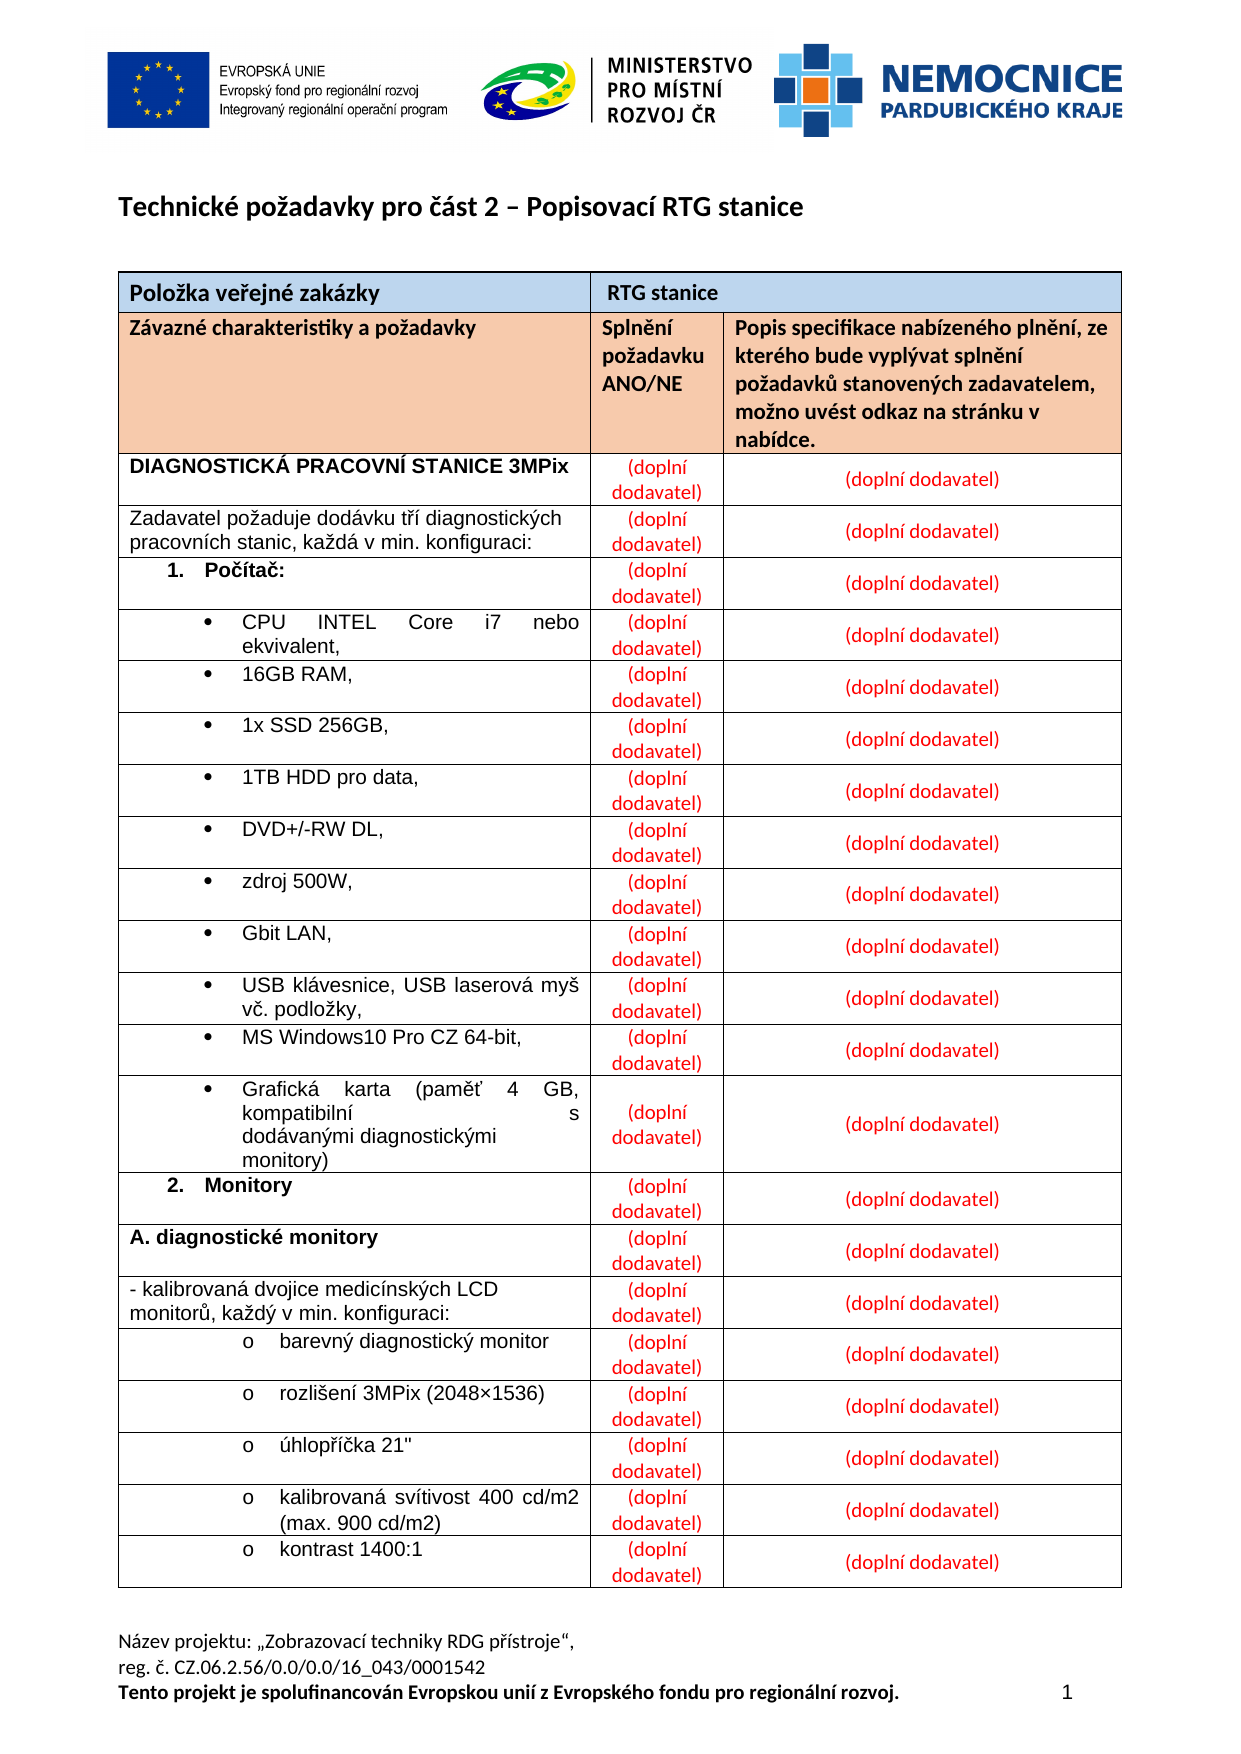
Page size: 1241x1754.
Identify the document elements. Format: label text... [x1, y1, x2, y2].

table_cell USB klávesnice, USB laserová myš vč. podložky, [119, 973, 590, 1023]
table_cell (doplní dodavatel) [591, 869, 723, 920]
table_cell (doplní dodavatel) [724, 1025, 1121, 1075]
table_cell kontrast 1400:1 [119, 1536, 590, 1587]
table_cell (doplní dodavatel) [724, 661, 1121, 712]
table_cell MS Windows10 Pro CZ 64-bit, [119, 1025, 590, 1075]
table_cell (doplní dodavatel) [724, 1173, 1121, 1224]
table_cell (doplní dodavatel) [724, 765, 1121, 816]
table_cell (doplní dodavatel) [591, 765, 723, 816]
table_cell (doplní dodavatel) [591, 713, 723, 764]
table_cell (doplní dodavatel) [591, 817, 723, 868]
table_cell (doplní dodavatel) [724, 610, 1121, 660]
table_cell Gbit LAN, [119, 921, 590, 972]
table_cell (doplní dodavatel) [591, 1536, 723, 1587]
table_cell (doplní dodavatel) [724, 1277, 1121, 1328]
table_cell (doplní dodavatel) [724, 973, 1121, 1023]
table_cell (doplní dodavatel) [591, 921, 723, 972]
table_cell (doplní dodavatel) [591, 610, 723, 660]
table_cell Splnění požadavku ANO/NE [591, 313, 723, 453]
table_cell (doplní dodavatel) [591, 1485, 723, 1535]
table_cell A. diagnostické monitory [119, 1225, 590, 1276]
table_cell úhlopříčka 21" [119, 1433, 590, 1483]
table_header Položka veřejné zakázky [119, 273, 590, 312]
table_cell (doplní dodavatel) [724, 1433, 1121, 1483]
table_cell (doplní dodavatel) [724, 921, 1121, 972]
table_cell 16GB RAM, [119, 661, 590, 712]
table_cell (doplní dodavatel) [591, 973, 723, 1023]
table_cell (doplní dodavatel) [591, 1225, 723, 1276]
table_header RTG stanice [591, 273, 1121, 312]
table_cell (doplní dodavatel) [724, 1076, 1121, 1172]
table_cell Zadavatel požaduje dodávku tří diagnostických pracovních stanic, každá v min. konfiguraci: [119, 506, 590, 557]
table_cell Grafická karta (paměť 4 GB, kompatibilní s dodávanými diagnostickými monitory) [119, 1076, 590, 1172]
table_cell (doplní dodavatel) [591, 558, 723, 608]
table_cell - kalibrovaná dvojice medicínských LCD monitorů, každý v min. konfiguraci: [119, 1277, 590, 1328]
picture [85, 27, 1123, 153]
subtitle Technické požadavky pro část 2 – Popisovací RTG stanice [118, 188, 1122, 223]
table_cell (doplní dodavatel) [591, 1173, 723, 1224]
table_cell Popis specifikace nabízeného plnění, ze kterého bude vyplývat splnění požadavků stanovených zadavatelem, možno uvést odkaz na stránku v nabídce. [724, 313, 1121, 453]
table_cell (doplní dodavatel) [724, 1329, 1121, 1380]
table_cell (doplní dodavatel) [724, 817, 1121, 868]
table_cell kalibrovaná svítivost 400 cd/m2 (max. 900 cd/m2) [119, 1485, 590, 1535]
table_cell Závazné charakteristiky a požadavky [119, 313, 590, 453]
table_cell DIAGNOSTICKÁ PRACOVNÍ STANICE 3MPix [119, 454, 590, 505]
table_cell (doplní dodavatel) [591, 506, 723, 557]
table_cell CPU INTEL Core i7 nebo ekvivalent, [119, 610, 590, 660]
table_cell (doplní dodavatel) [591, 1381, 723, 1432]
table_cell DVD+/-RW DL, [119, 817, 590, 868]
table_cell (doplní dodavatel) [724, 713, 1121, 764]
table_cell (doplní dodavatel) [724, 454, 1121, 505]
table_cell (doplní dodavatel) [591, 1076, 723, 1172]
table_cell zdroj 500W, [119, 869, 590, 920]
table_cell (doplní dodavatel) [724, 1225, 1121, 1276]
table_cell (doplní dodavatel) [724, 1536, 1121, 1587]
table_cell barevný diagnostický monitor [119, 1329, 590, 1380]
table_cell Monitory [119, 1173, 590, 1224]
table_cell (doplní dodavatel) [591, 661, 723, 712]
table_cell (doplní dodavatel) [591, 1433, 723, 1483]
table_cell (doplní dodavatel) [591, 1025, 723, 1075]
table_cell Počítač: [119, 558, 590, 608]
table_cell (doplní dodavatel) [724, 1381, 1121, 1432]
table_cell (doplní dodavatel) [724, 506, 1121, 557]
table_cell (doplní dodavatel) [591, 454, 723, 505]
table_cell (doplní dodavatel) [724, 558, 1121, 608]
table_cell 1x SSD 256GB, [119, 713, 590, 764]
table_cell (doplní dodavatel) [724, 869, 1121, 920]
table_cell (doplní dodavatel) [591, 1329, 723, 1380]
table_cell rozlišení 3MPix (2048×1536) [119, 1381, 590, 1432]
table_cell (doplní dodavatel) [724, 1485, 1121, 1535]
table_cell 1TB HDD pro data, [119, 765, 590, 816]
table_cell (doplní dodavatel) [591, 1277, 723, 1328]
